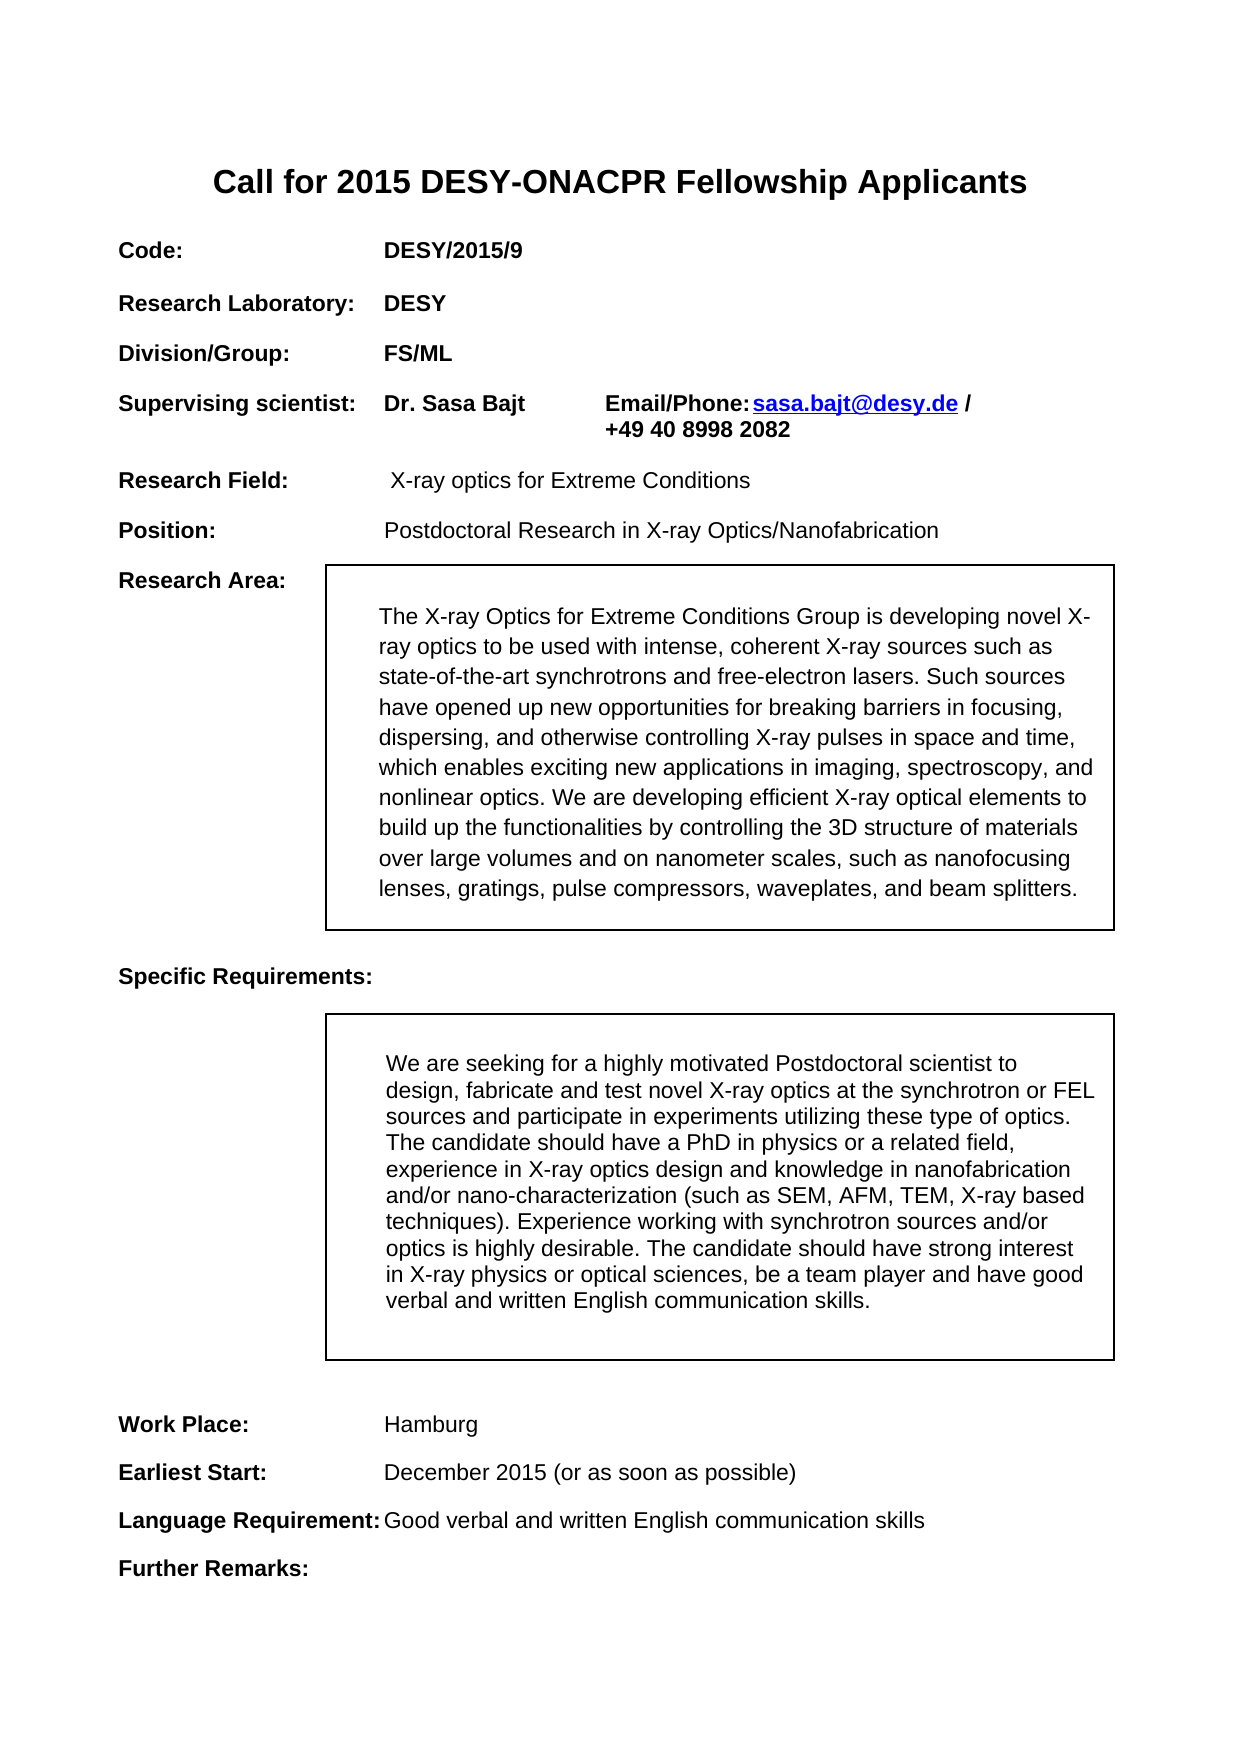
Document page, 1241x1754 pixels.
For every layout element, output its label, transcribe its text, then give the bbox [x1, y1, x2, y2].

text Language Requirement: Good verbal and written English communication skills [118, 1507, 1122, 1533]
text Earliest Start: December 2015 (or as soon as possible) [118, 1459, 1122, 1485]
subtitle Supervising scientist: Dr. Sasa Bajt Email/Phone: sasa.bajt@desy.de / [118, 390, 1122, 416]
subtitle Research Laboratory: DESY [118, 289, 1122, 316]
subtitle +49 40 8998 2082 [531, 416, 1122, 443]
subtitle Research Field: X-ray optics for Extreme Conditions [118, 467, 1122, 493]
text Further Remarks: [118, 1554, 1122, 1581]
text Specific Requirements: [118, 963, 1122, 989]
text Research Area: [118, 567, 325, 594]
subtitle Division/Group: FS/ML [118, 340, 1122, 366]
text Work Place: Hamburg [118, 1411, 1122, 1437]
subtitle Code: DESY/2015/9 [118, 237, 1122, 263]
text Call for 2015 DESY-ONACPR Fellowship Applicants [118, 162, 1122, 201]
text Position: Postdoctoral Research in X-ray Optics/Nanofabrication [118, 517, 1122, 543]
